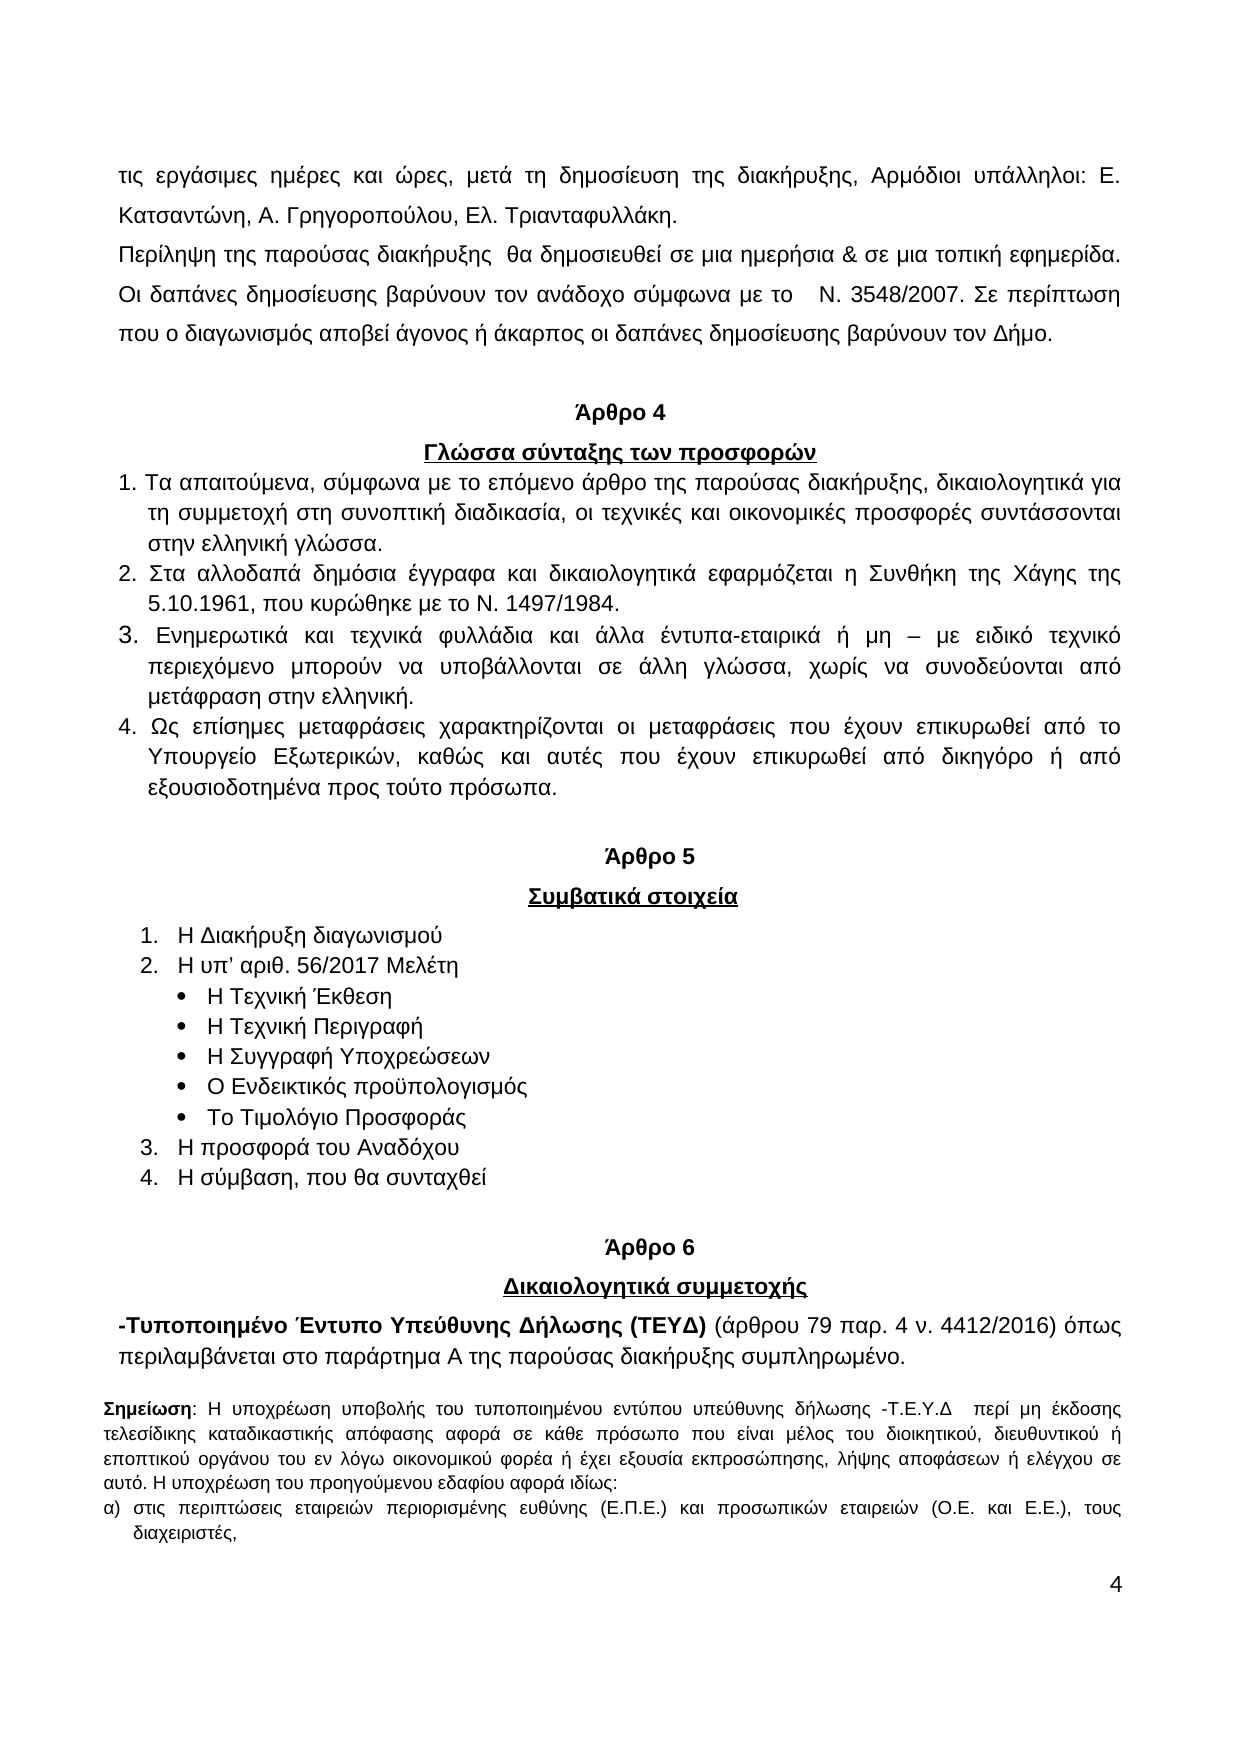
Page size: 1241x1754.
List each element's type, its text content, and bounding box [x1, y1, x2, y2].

text α) στις περιπτώσεις εταιρειών περιορισμένης ευθύνης (Ε.Π.Ε.) και προσωπικών εταιρειών (O.E. και Ε.Ε.), τους διαχειριστές, [103, 1497, 1122, 1543]
text Σημείωση: Η υποχρέωση υποβολής του τυποποιημένου εντύπου υπεύθυνης δήλωσης -Τ.Ε.Υ.Δ περί μη έκδοσης τελεσίδικης καταδικαστικής απόφασης αφορά σε κάθε πρόσωπο που είναι μέλος του διοικητικού, διευθυντικού ή εποπτικού οργάνου του εν λόγω οικονομικού φορέα ή έχει εξουσία εκπροσώπησης, λήψης αποφάσεων ή ελέγχου σε αυτό. Η υποχρέωση του προηγούμενου εδαφίου αφορά ιδίως: [103, 1398, 1122, 1494]
text 1. Τα απαιτούμενα, σύμφωνα με το επόμενο άρθρο της παρούσας διακήρυξης, δικαιολογητικά για τη συμμετοχή στη συνοπτική διαδικασία, οι τεχνικές και οικονομικές προσφορές συντάσσονται στην ελληνική γλώσσα. [118, 469, 1122, 556]
list Ο Ενδεικτικός προϋπολογισμός [177, 1073, 1122, 1099]
list Το Τιμολόγιο Προσφοράς [177, 1103, 1122, 1130]
list Η Τεχνική Περιγραφή [177, 1013, 1122, 1039]
list Η υπ’ αριθ. 56/2017 Μελέτη [140, 952, 1122, 979]
list Η Συγγραφή Υποχρεώσεων [177, 1043, 1122, 1069]
text 4. Ως επίσημες μεταφράσεις χαρακτηρίζονται οι μεταφράσεις που έχουν επικυρωθεί από το Υπουργείο Εξωτερικών, καθώς και αυτές που έχουν επικυρωθεί από δικηγόρο ή από εξουσιοδοτημένα προς τούτο πρόσωπα. [118, 713, 1122, 800]
text Άρθρο 6 [118, 1233, 1122, 1260]
text -Τυποποιημένο Έντυπο Υπεύθυνης Δήλωσης (ΤΕΥΔ) (άρθρου 79 παρ. 4 ν. 4412/2016) όπως περιλαμβάνεται στο παράρτημα Α της παρούσας διακήρυξης συμπληρωμένο. [118, 1312, 1122, 1369]
list Η προσφορά του Αναδόχου [140, 1134, 1122, 1160]
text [118, 162, 1122, 228]
list Η σύμβαση, που θα συνταχθεί [140, 1164, 1122, 1190]
list Η Τεχνική Έκθεση [177, 983, 1122, 1009]
text Συμβατικά στοιχεία [118, 883, 1122, 909]
text Άρθρο 4 [118, 399, 1122, 426]
text 3. Ενημερωτικά και τεχνικά φυλλάδια και άλλα έντυπα-εταιρικά ή μη – με ειδικό τεχνικό περιεχόμενο μπορούν να υποβάλλονται σε άλλη γλώσσα, χωρίς να συνοδεύονται από μετάφραση στην ελληνική. [118, 620, 1122, 709]
text 2. Στα αλλοδαπά δημόσια έγγραφα και δικαιολογητικά εφαρμόζεται η Συνθήκη της Χάγης της 5.10.1961, που κυρώθηκε με το Ν. 1497/1984. [118, 560, 1122, 616]
text Άρθρο 5 [118, 843, 1122, 869]
text Γλώσσα σύνταξης των προσφορών [118, 439, 1122, 465]
text Περίληψη της παρούσας διακήρυξης θα δημοσιευθεί σε μια ημερήσια & σε μια τοπική εφημερίδα. Οι δαπάνες δημοσίευσης βαρύνουν τον ανάδοχο σύμφωνα με το Ν. 3548/2007. Σε περίπτωση που ο διαγωνισμός αποβεί άγονος ή άκαρπος οι δαπάνες δημοσίευσης βαρύνουν τον Δήμο. [118, 241, 1122, 347]
text Δικαιολογητικά συμμετοχής [118, 1273, 1122, 1299]
list Η Διακήρυξη διαγωνισμού [140, 922, 1122, 948]
